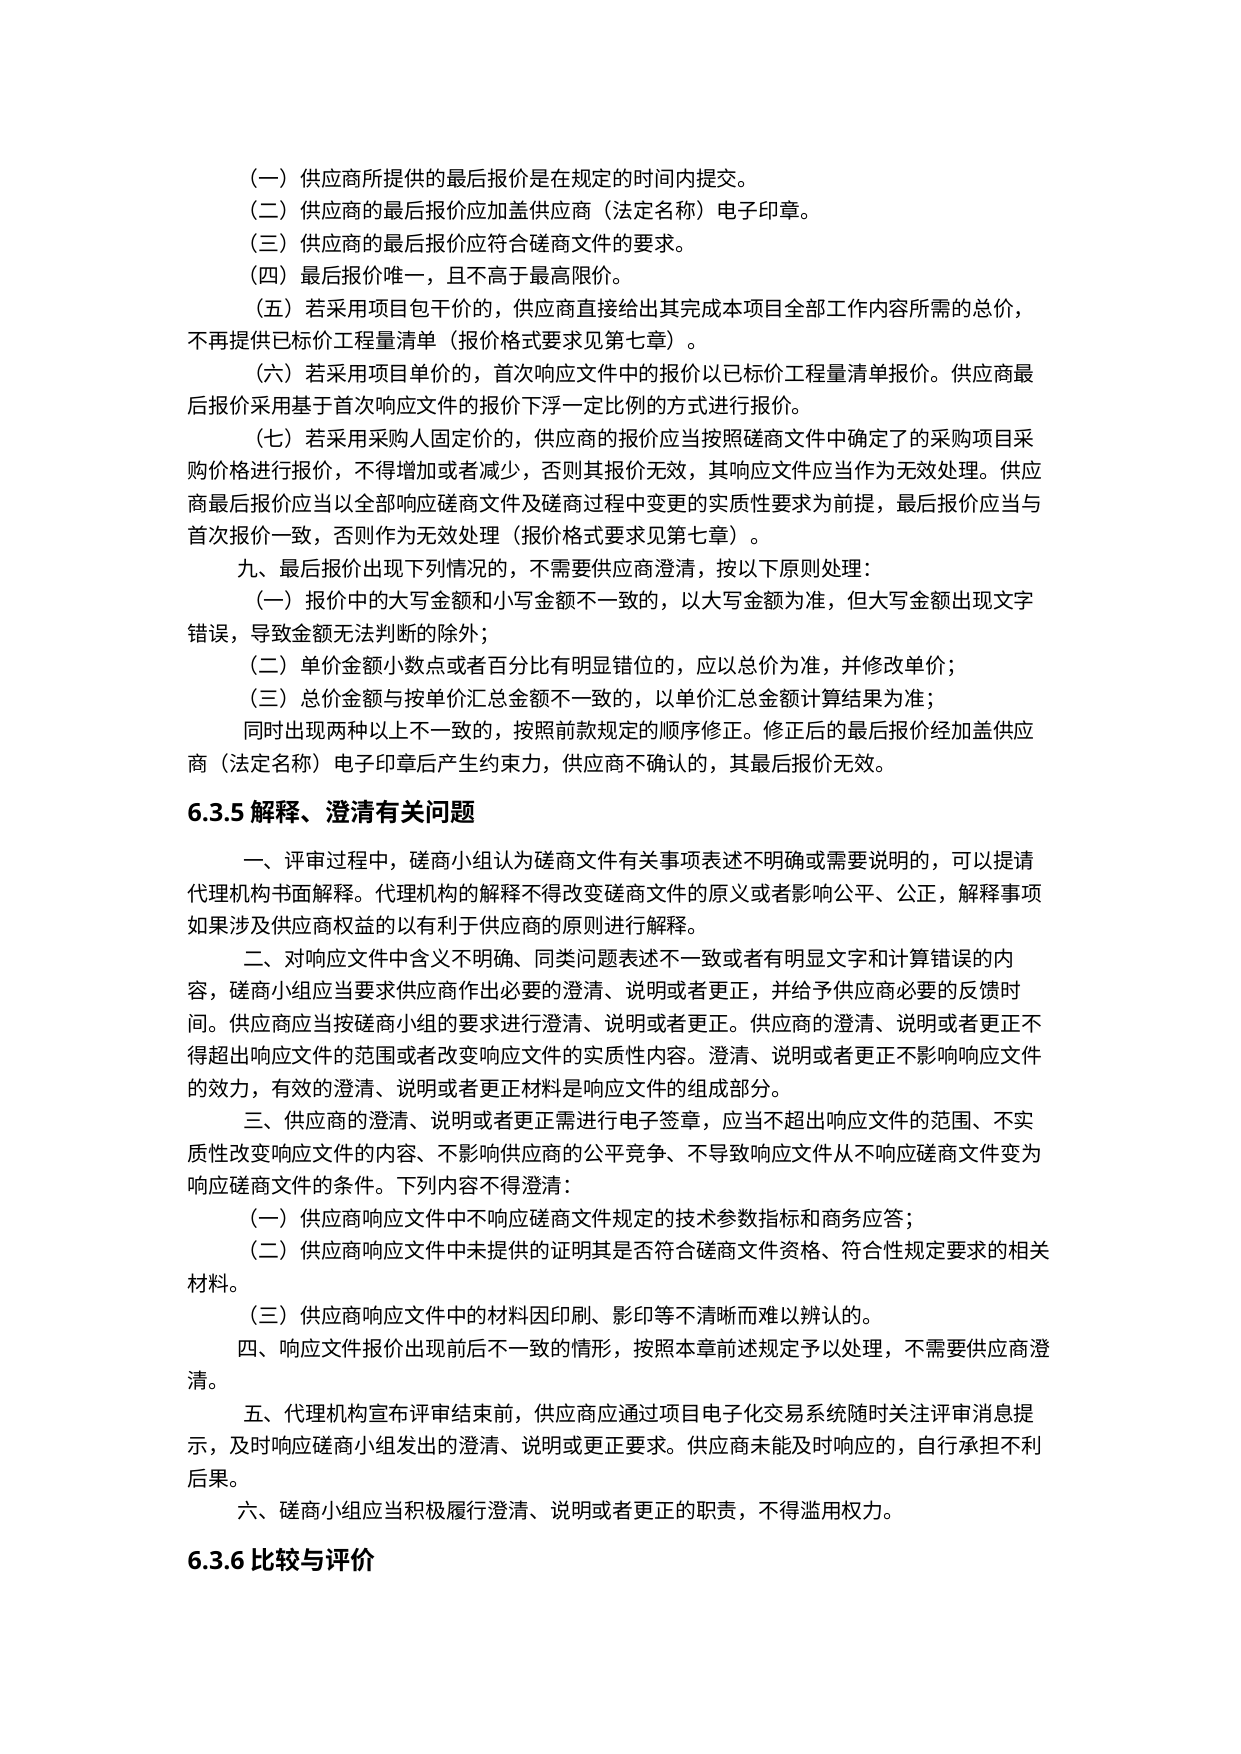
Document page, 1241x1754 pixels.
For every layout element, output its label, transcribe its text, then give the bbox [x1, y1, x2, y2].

text 同时出现两种以上不一致的，按照前款规定的顺序修正。修正后的最后报价经加盖供应商（法定名称）电子印章后产生约束力，供应商不确认的，其最后报价无效。 [187, 714, 1053, 779]
text 三、供应商的澄清、说明或者更正需进行电子签章，应当不超出响应文件的范围、不实质性改变响应文件的内容、不影响供应商的公平竞争、不导致响应文件从不响应磋商文件变为响应磋商文件的条件。下列内容不得澄清： [187, 1104, 1053, 1202]
text （五）若采用项目包干价的，供应商直接给出其完成本项目全部工作内容所需的总价，不再提供已标价工程量清单（报价格式要求见第七章）。 [187, 292, 1053, 357]
text （六）若采用项目单价的，首次响应文件中的报价以已标价工程量清单报价。供应商最后报价采用基于首次响应文件的报价下浮一定比例的方式进行报价。 [187, 357, 1053, 422]
text （三）供应商的最后报价应符合磋商文件的要求。 [187, 227, 1053, 259]
text （四）最后报价唯一，且不高于最高限价。 [187, 259, 1053, 292]
text 九、最后报价出现下列情况的，不需要供应商澄清，按以下原则处理： [187, 552, 1053, 584]
text （一）供应商响应文件中不响应磋商文件规定的技术参数指标和商务应答； [187, 1202, 1053, 1234]
text （二）供应商响应文件中未提供的证明其是否符合磋商文件资格、符合性规定要求的相关材料。 [187, 1234, 1053, 1299]
text （一）供应商所提供的最后报价是在规定的时间内提交。 [187, 162, 1053, 194]
text 五、代理机构宣布评审结束前，供应商应通过项目电子化交易系统随时关注评审消息提示，及时响应磋商小组发出的澄清、说明或更正要求。供应商未能及时响应的，自行承担不利后果。 [187, 1397, 1053, 1494]
text 四、响应文件报价出现前后不一致的情形，按照本章前述规定予以处理，不需要供应商澄清。 [187, 1332, 1053, 1397]
text 六、磋商小组应当积极履行澄清、说明或者更正的职责，不得滥用权力。 [187, 1494, 1053, 1527]
text 一、评审过程中，磋商小组认为磋商文件有关事项表述不明确或需要说明的，可以提请代理机构书面解释。代理机构的解释不得改变磋商文件的原义或者影响公平、公正，解释事项如果涉及供应商权益的以有利于供应商的原则进行解释。 [187, 844, 1053, 942]
text （七）若采用采购人固定价的，供应商的报价应当按照磋商文件中确定了的采购项目采购价格进行报价，不得增加或者减少，否则其报价无效，其响应文件应当作为无效处理。供应商最后报价应当以全部响应磋商文件及磋商过程中变更的实质性要求为前提，最后报价应当与首次报价一致，否则作为无效处理（报价格式要求见第七章）。 [187, 422, 1053, 552]
text （三）供应商响应文件中的材料因印刷、影印等不清晰而难以辨认的。 [187, 1299, 1053, 1332]
text （二）单价金额小数点或者百分比有明显错位的，应以总价为准，并修改单价； [187, 649, 1053, 682]
text （二）供应商的最后报价应加盖供应商（法定名称）电子印章。 [187, 194, 1053, 227]
text （一）报价中的大写金额和小写金额不一致的，以大写金额为准，但大写金额出现文字错误，导致金额无法判断的除外； [187, 584, 1053, 649]
text 6.3.5解释、澄清有关问题 [187, 779, 1053, 844]
text 二、对响应文件中含义不明确、同类问题表述不一致或者有明显文字和计算错误的内容，磋商小组应当要求供应商作出必要的澄清、说明或者更正，并给予供应商必要的反馈时间。供应商应当按磋商小组的要求进行澄清、说明或者更正。供应商的澄清、说明或者更正不得超出响应文件的范围或者改变响应文件的实质性内容。澄清、说明或者更正不影响响应文件的效力，有效的澄清、说明或者更正材料是响应文件的组成部分。 [187, 942, 1053, 1104]
text （三）总价金额与按单价汇总金额不一致的，以单价汇总金额计算结果为准； [187, 682, 1053, 714]
text 6.3.6比较与评价 [187, 1527, 1053, 1592]
